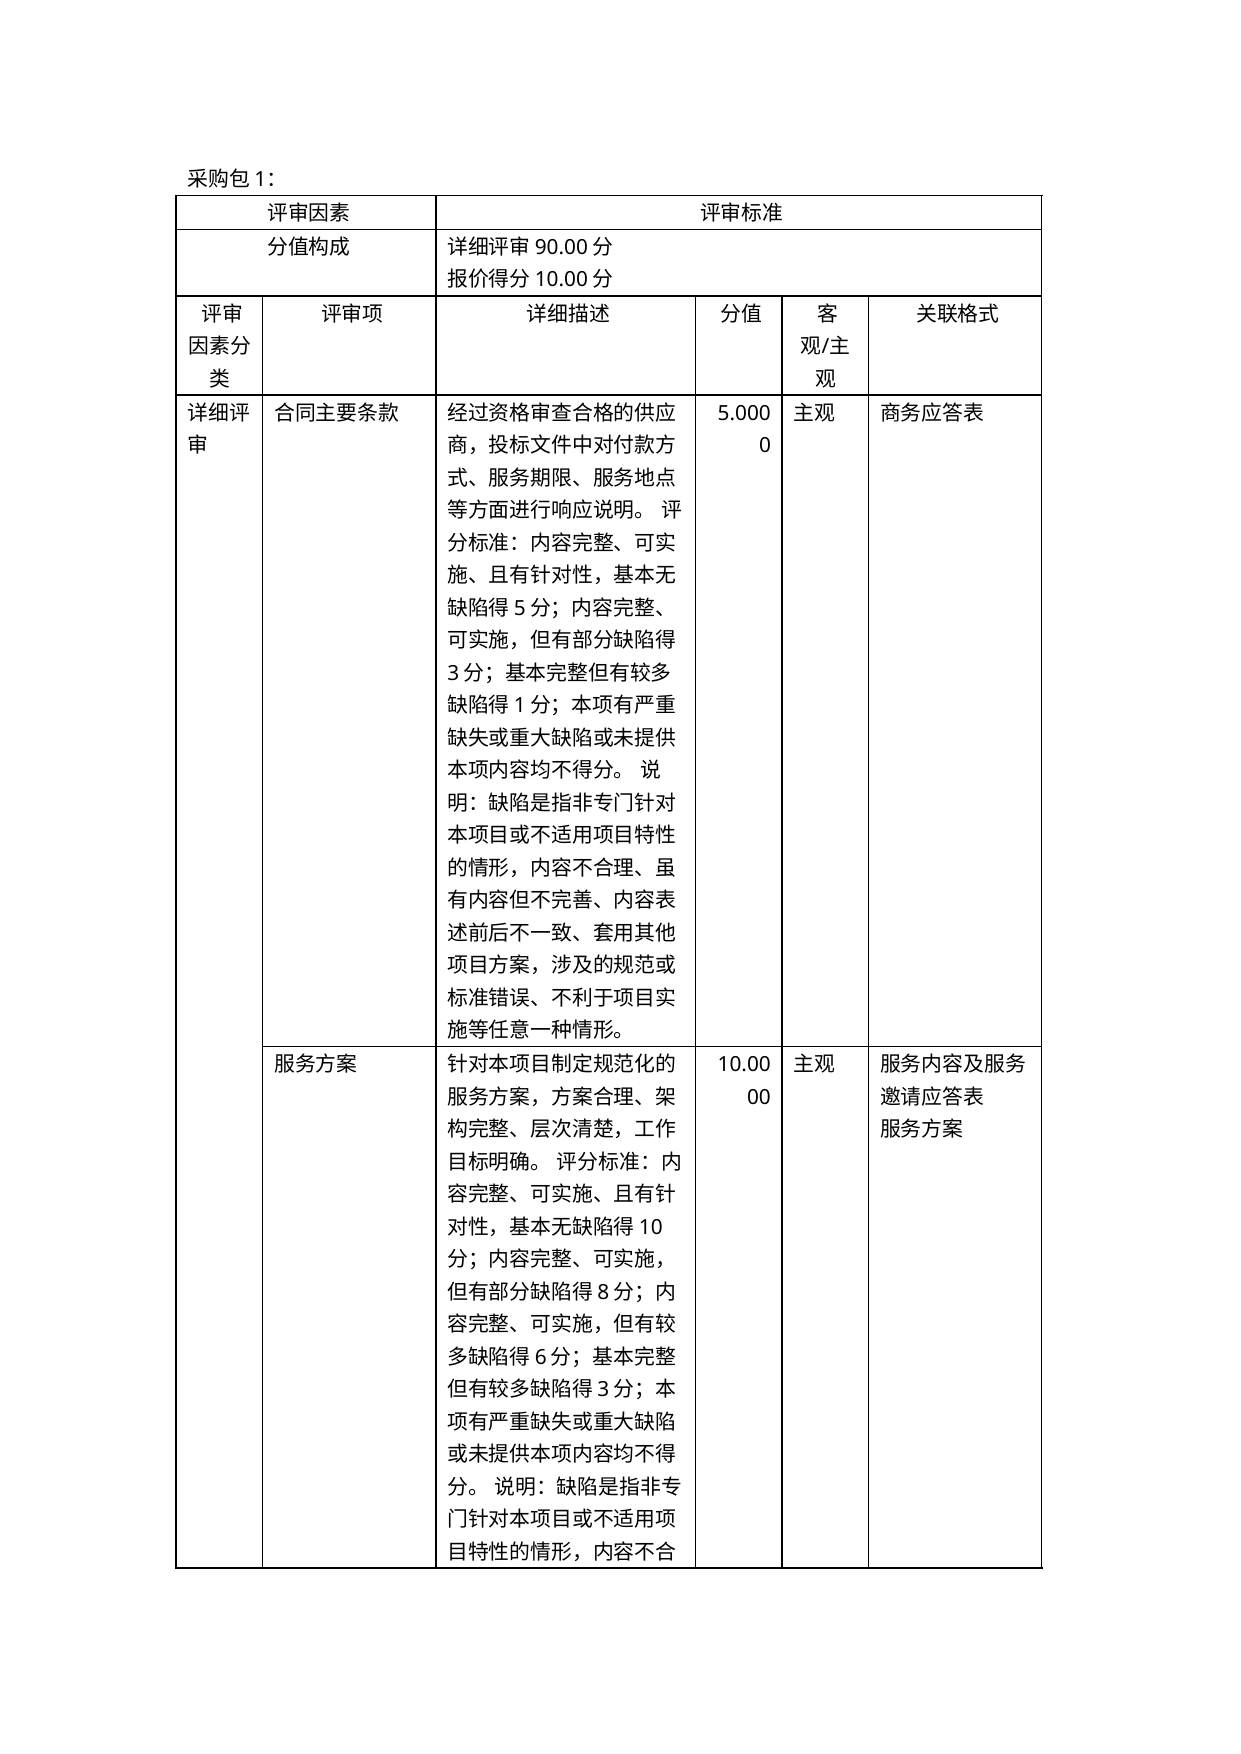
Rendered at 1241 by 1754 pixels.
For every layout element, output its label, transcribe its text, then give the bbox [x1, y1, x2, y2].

table_cell 详细描述 [437, 297, 695, 394]
table_cell 5.0000 [696, 396, 781, 1046]
table_cell 评审项 [263, 297, 435, 394]
table_cell 分值 [696, 297, 781, 394]
table_cell 主观 [783, 396, 868, 1046]
table_header 评审因素 [177, 196, 435, 228]
table_cell 商务应答表 [869, 396, 1041, 1046]
table_header 评审标准 [437, 196, 1041, 228]
table_cell 分值构成 [177, 230, 435, 295]
table_cell 详细评审 [177, 396, 262, 1567]
table_cell 服务方案 [263, 1047, 435, 1567]
table_cell 服务内容及服务邀请应答表 服务方案 [869, 1047, 1041, 1567]
table_cell 经过资格审查合格的供应商，投标文件中对付款方式、服务期限、服务地点等方面进行响应说明。 评分标准：内容完整、可实施、且有针对性，基本无缺陷得5分；内容完整、可实施，但有部分缺陷得3分；基本完整但有较多缺陷得1分；本项有严重缺失或重大缺陷或未提供本项内容均不得分。 说明：缺陷是指非专门针对本项目或不适用项目特性的情形，内容不合理、虽有内容但不完善、内容表述前后不一致、套用其他项目方案，涉及的规范或标准错误、不利于项目实施等任意一种情形。 [437, 396, 695, 1046]
text 采购包1： [187, 162, 1053, 194]
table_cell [437, 1047, 695, 1567]
table_cell 合同主要条款 [263, 396, 435, 1046]
table_cell 客观/主观 [783, 297, 868, 394]
table_cell 10.0000 [696, 1047, 781, 1567]
table_cell 主观 [783, 1047, 868, 1567]
table_cell 详细评审90.00分 报价得分10.00分 [437, 230, 1041, 295]
table_cell 关联格式 [869, 297, 1041, 394]
table_cell 评审因素分类 [177, 297, 262, 394]
